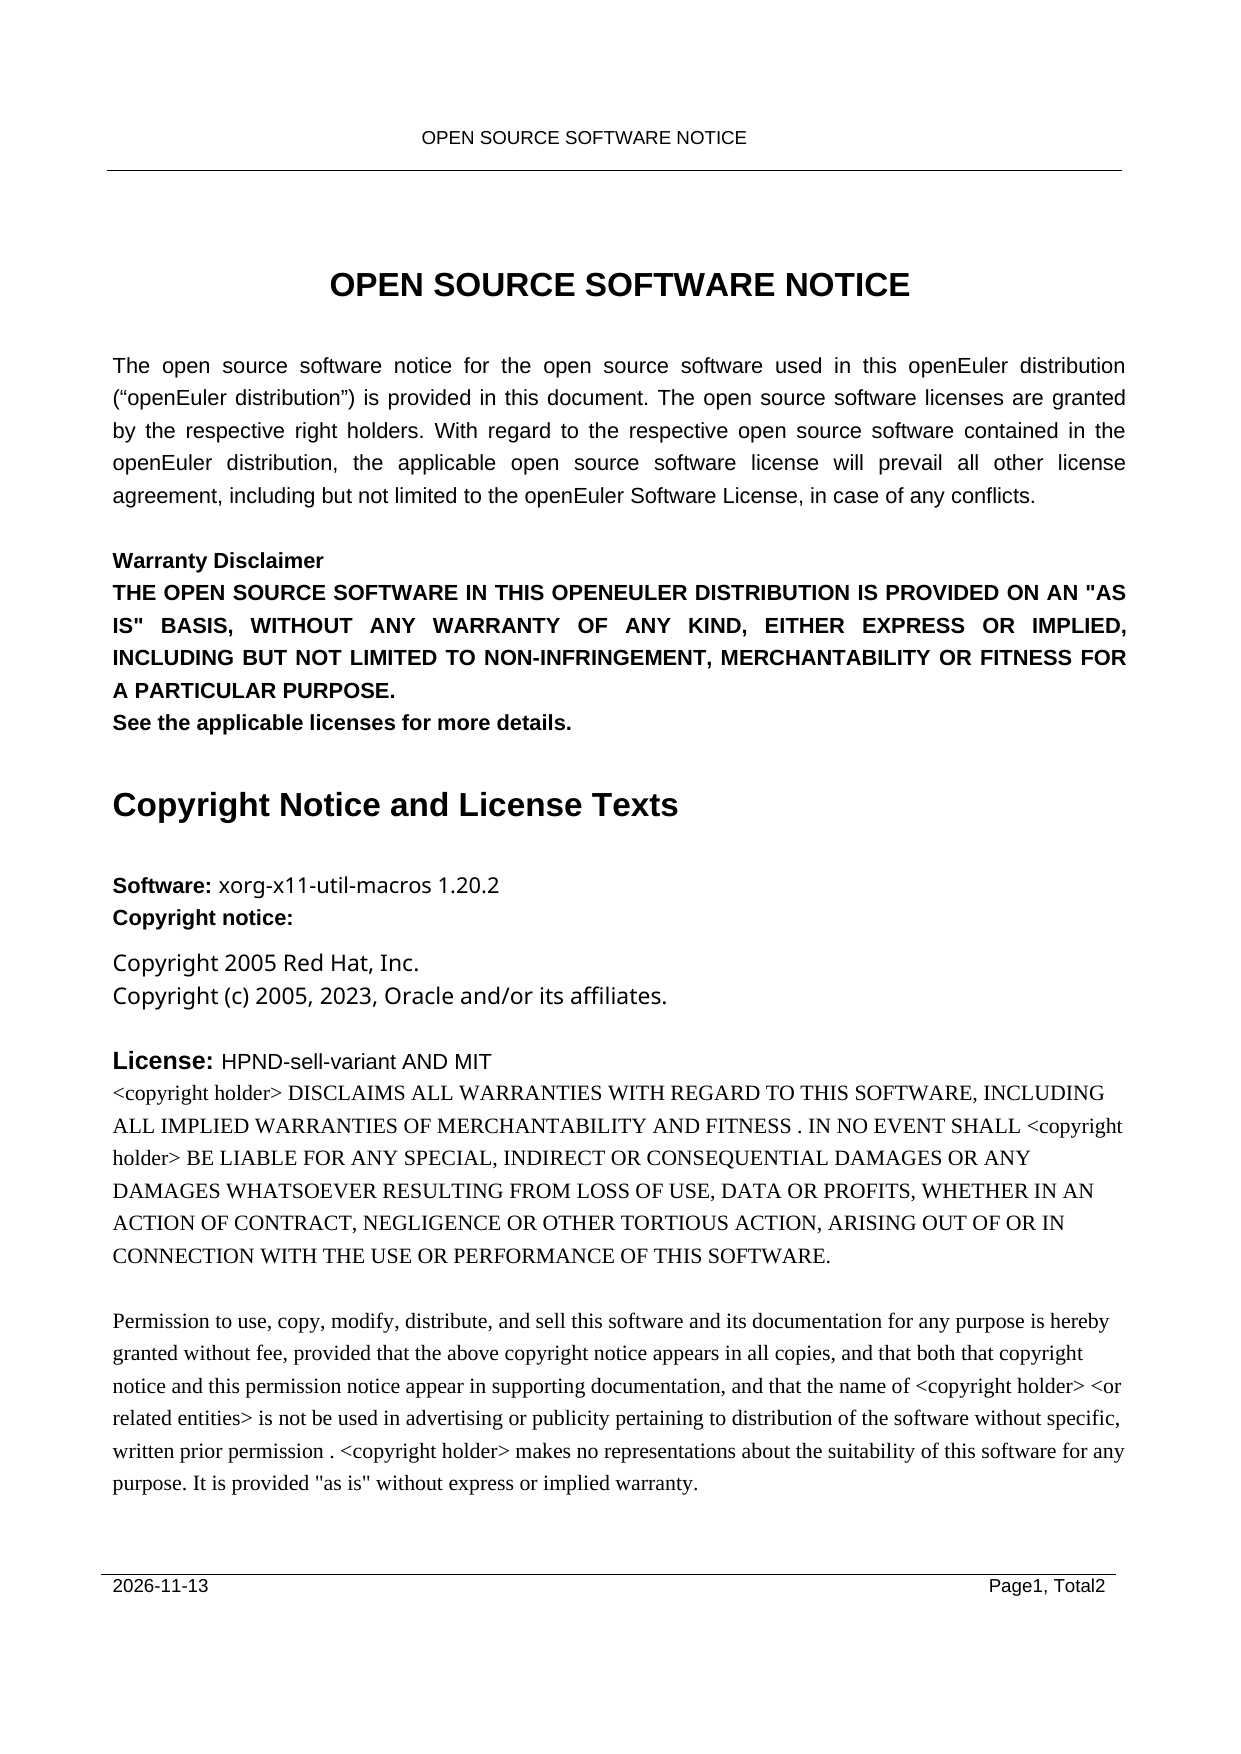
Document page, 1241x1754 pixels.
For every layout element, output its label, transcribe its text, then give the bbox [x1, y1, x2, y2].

text THE OPEN SOURCE SOFTWARE IN THIS OPENEULER DISTRIBUTION IS PROVIDED ON AN "AS IS" BASIS, WITHOUT ANY WARRANTY OF ANY KIND, EITHER EXPRESS OR IMPLIED, INCLUDING BUT NOT LIMITED TO NON-INFRINGEMENT, MERCHANTABILITY OR FITNESS FOR A PARTICULAR PURPOSE. See the applicable licenses for more details. [112, 576, 1128, 739]
text Warranty Disclaimer [112, 544, 1128, 576]
text OPEN SOURCE SOFTWARE NOTICE [112, 251, 1128, 316]
text Copyright Notice and License Texts [112, 771, 1128, 836]
title Software: xorg-x11-util-macros 1.20.2 [112, 869, 1128, 901]
text The open source software notice for the open source software used in this openEuler distribution (“openEuler distribution”) is provided in this document. The open source software licenses are granted by the respective right holders. With regard to the respective open source software contained in the openEuler distribution, the applicable open source software license will prevail all other license agreement, including but not limited to the openEuler Software License, in case of any conflicts. [112, 349, 1128, 511]
text Copyright notice: [112, 901, 1128, 934]
text License: HPND-sell-variant AND MIT [112, 1044, 1128, 1077]
text Copyright 2005 Red Hat, Inc. Copyright (c) 2005, 2023, Oracle and/or its affiliates. [112, 947, 1128, 1044]
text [112, 1077, 1128, 1499]
